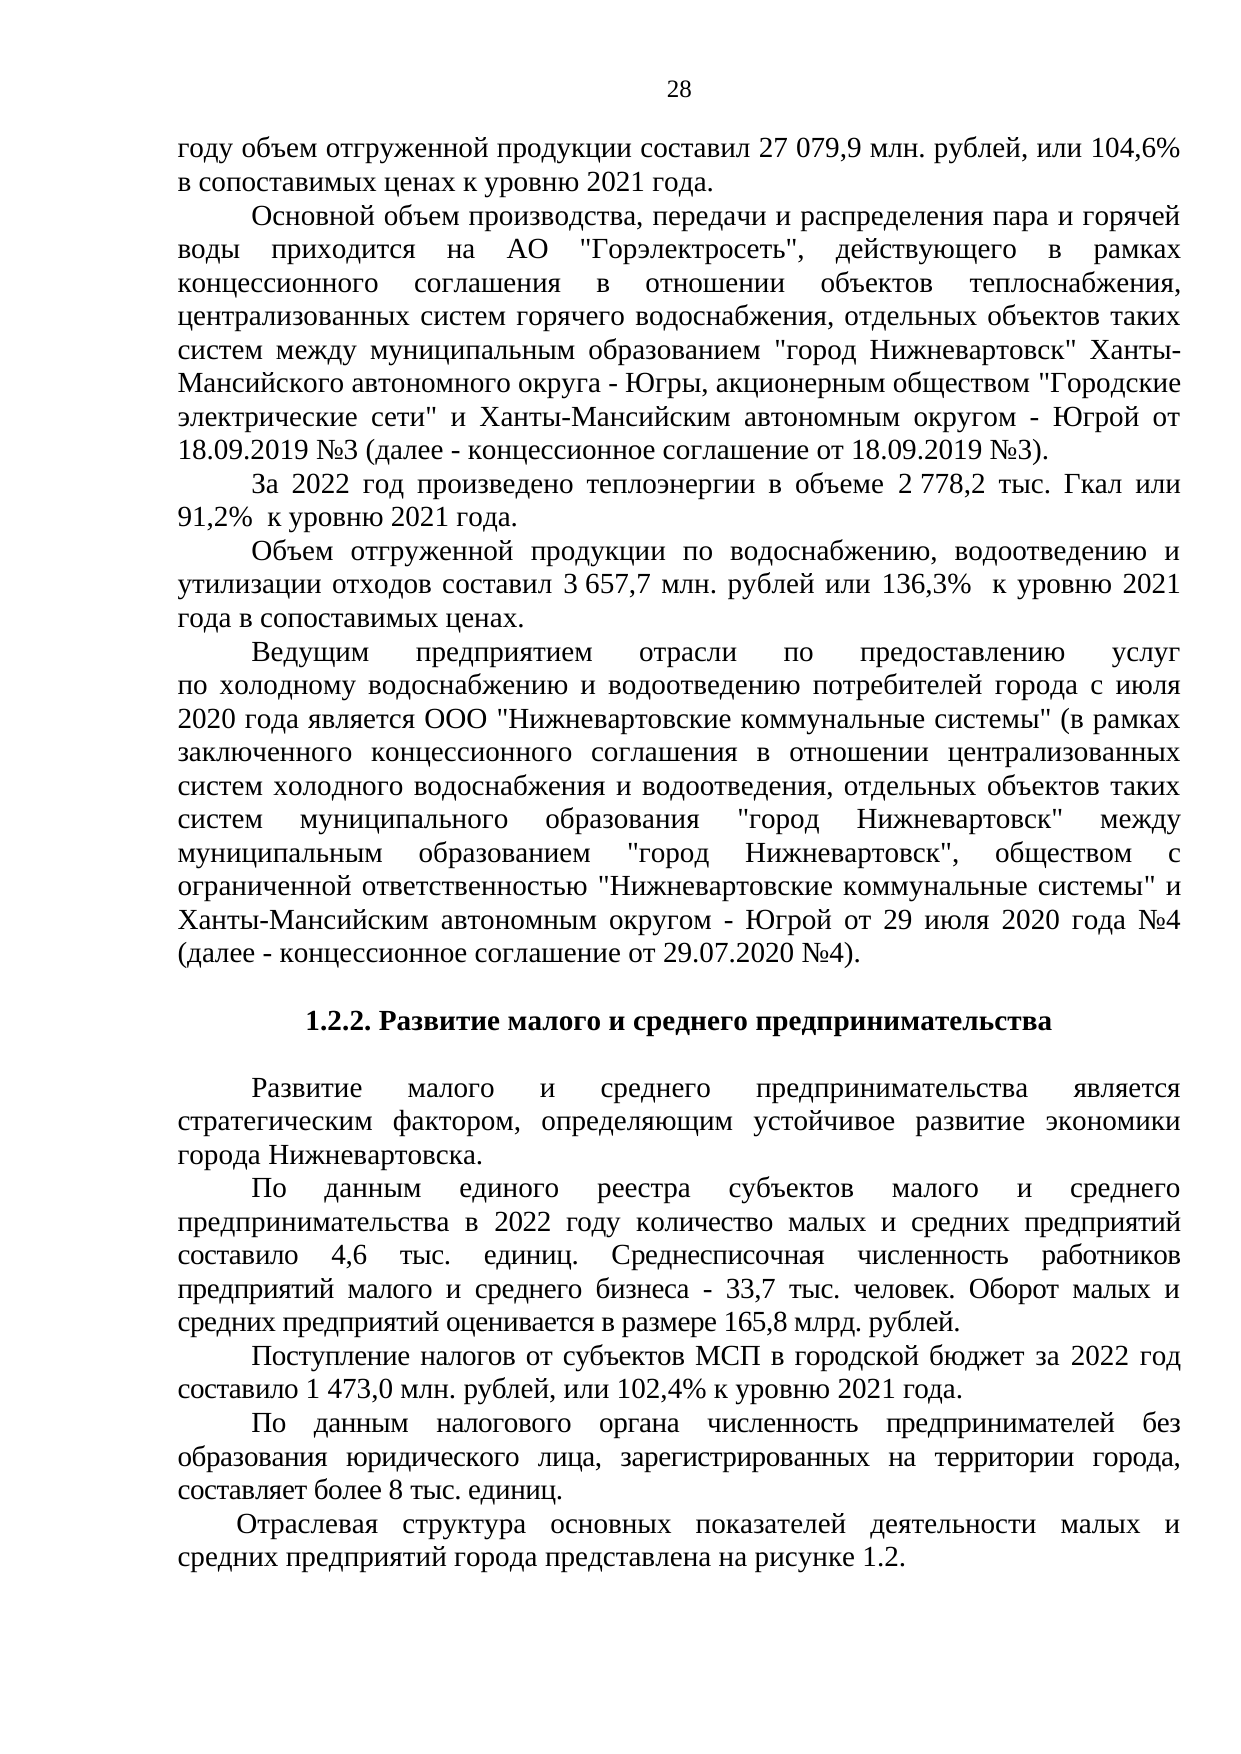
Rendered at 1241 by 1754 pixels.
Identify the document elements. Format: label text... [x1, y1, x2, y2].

text Основной объем производства, передачи и распределения пара и горячей воды приходится на АО "Горэлектросеть", действующего в рамках концессионного соглашения в отношении объектов теплоснабжения, централизованных систем горячего водоснабжения, отдельных объектов таких систем между муниципальным образованием "город Нижневартовск" Ханты-Мансийского автономного округа - Югры, акционерным обществом "Городские электрические сети" и Ханты-Мансийским автономным округом - Югрой от 18.09.2019 №3 (далее - концессионное соглашение от 18.09.2019 №3). [177, 198, 1181, 466]
text 1.2.2. Развитие малого и среднего предпринимательства [177, 1003, 1181, 1036]
text Объем отгруженной продукции по водоснабжению, водоотведению и утилизации отходов составил 3 657,7 млн. рублей или 136,3% к уровню 2021 года в сопоставимых ценах. [177, 533, 1181, 634]
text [177, 131, 1181, 198]
text По данным единого реестра субъектов малого и среднего предпринимательства в 2022 году количество малых и средних предприятий составило 4,6 тыс. единиц. Среднесписочная численность работников предприятий малого и среднего бизнеса - 33,7 тыс. человек. Оборот малых и средних предприятий оценивается в размере 165,8 млрд. рублей. [177, 1170, 1181, 1338]
text Отраслевая структура основных показателей деятельности малых и средних предприятий города представлена на рисунке 1.2. [177, 1506, 1181, 1573]
text За 2022 год произведено теплоэнергии в объеме 2 778,2 тыс. Гкал или 91,2% к уровню 2021 года. [177, 466, 1181, 533]
text Развитие малого и среднего предпринимательства является стратегическим фактором, определяющим устойчивое развитие экономики города Нижневартовска. [177, 1070, 1181, 1170]
text Ведущим предприятием отрасли по предоставлению услуг по холодному водоснабжению и водоотведению потребителей города с июля 2020 года является ООО "Нижневартовские коммунальные системы" (в рамках заключенного концессионного соглашения в отношении централизованных систем холодного водоснабжения и водоотведения, отдельных объектов таких систем муниципального образования "город Нижневартовск" между муниципальным образованием "город Нижневартовск", обществом с ограниченной ответственностью "Нижневартовские коммунальные системы" и Ханты-Мансийским автономным округом - Югрой от 29 июля 2020 года №4 (далее - концессионное соглашение от 29.07.2020 №4). [177, 634, 1181, 969]
text По данным налогового органа численность предпринимателей без образования юридического лица, зарегистрированных на территории города, составляет более 8 тыс. единиц. [177, 1405, 1181, 1506]
text Поступление налогов от субъектов МСП в городской бюджет за 2022 год составило 1 473,0 млн. рублей, или 102,4% к уровню 2021 года. [177, 1338, 1181, 1405]
